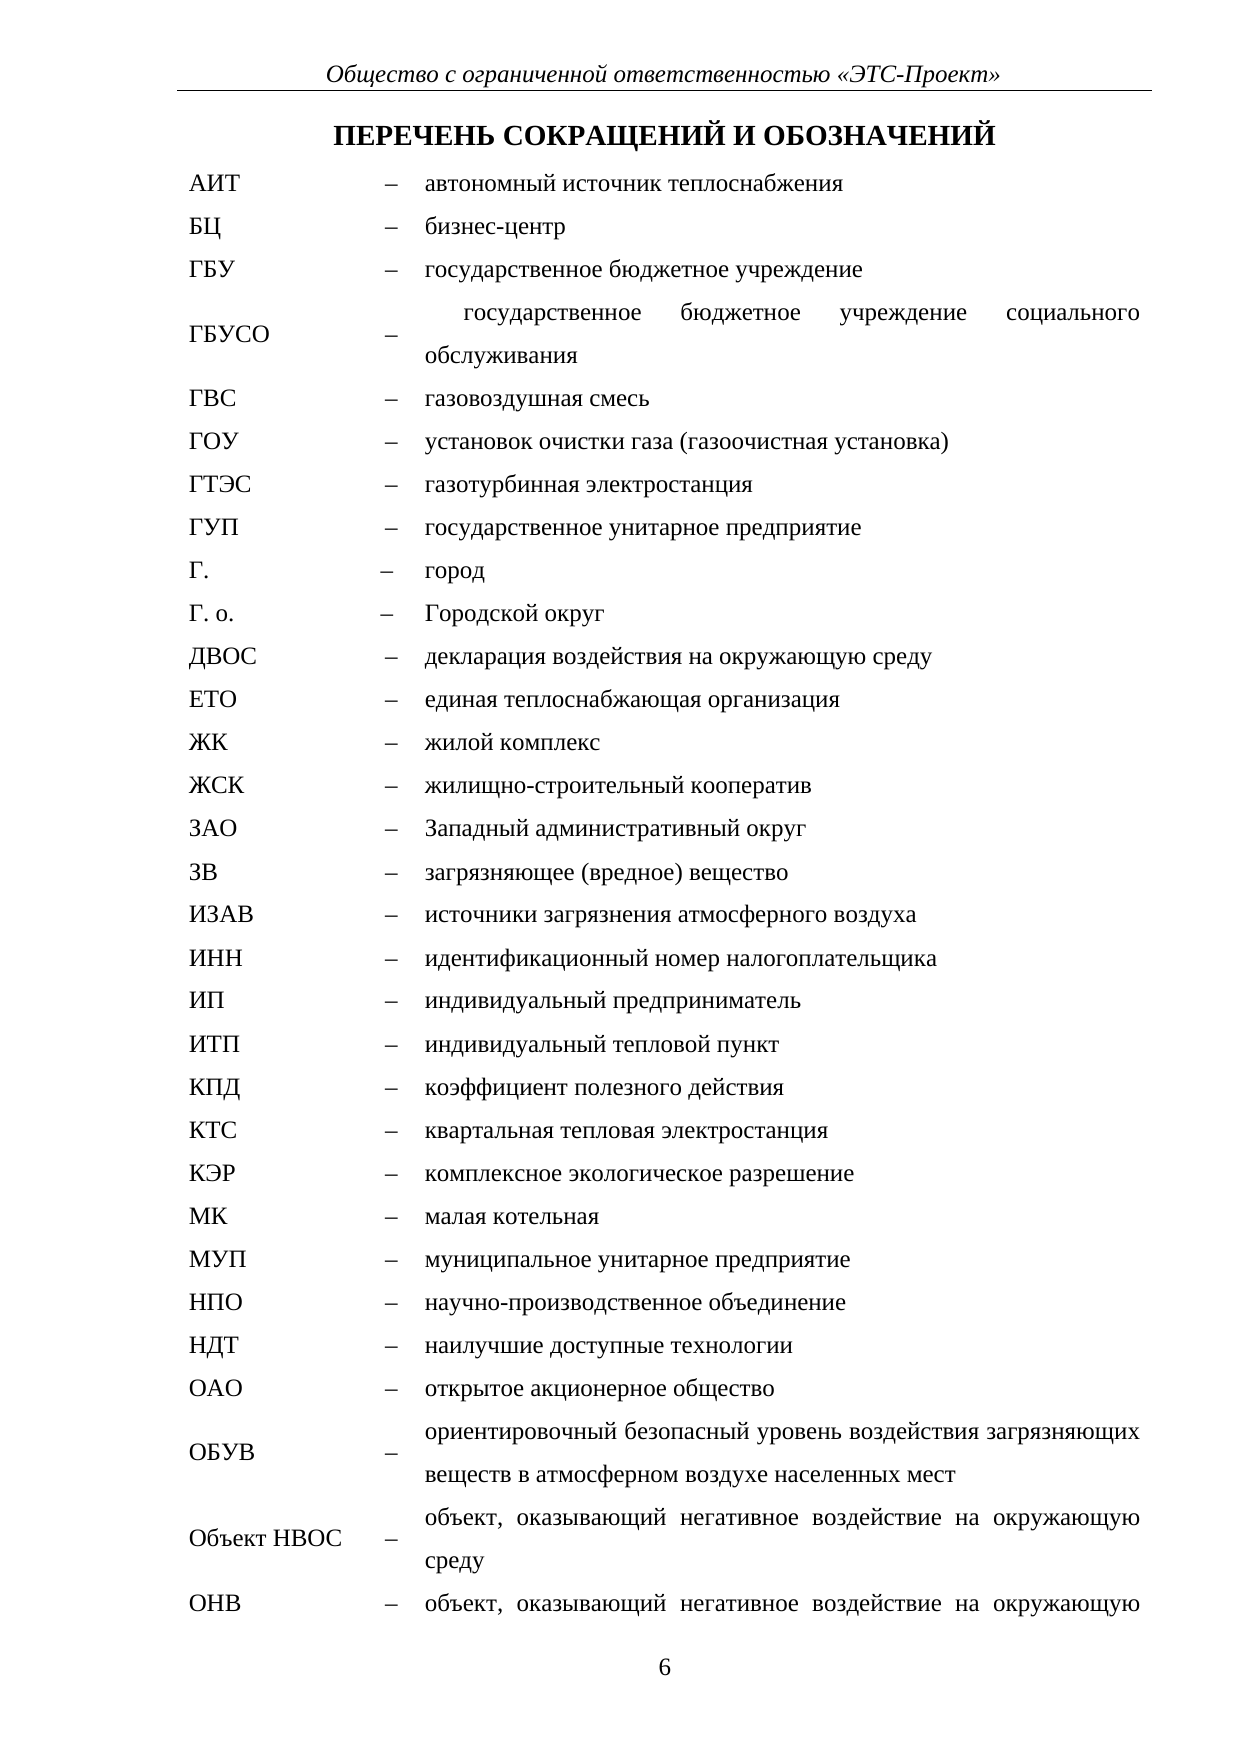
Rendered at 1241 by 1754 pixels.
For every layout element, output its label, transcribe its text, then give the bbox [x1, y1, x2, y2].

table_cell ГБУСО [177, 297, 369, 383]
text ПЕРЕЧЕНЬ СОКРАЩЕНИЙ И ОБОЗНАЧЕНИЙ [177, 118, 1152, 152]
table_cell город [413, 555, 1152, 598]
table_cell Г. [177, 555, 369, 598]
table_cell единая теплоснабжающая организация [413, 685, 1152, 727]
table_cell ГВС [177, 383, 369, 426]
table_cell – [369, 771, 413, 813]
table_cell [413, 1502, 1152, 1588]
table_cell ДВОС [177, 641, 369, 684]
table_cell Городской округ [413, 599, 1152, 641]
table_cell ИП [177, 986, 369, 1029]
table_cell ЖК [177, 728, 369, 771]
table_cell государственное бюджетное учреждение [413, 254, 1152, 297]
table_cell – [369, 297, 413, 383]
table_cell – [369, 469, 413, 512]
table_cell – [369, 1502, 413, 1588]
table_cell загрязняющее (вредное) вещество [413, 857, 1152, 899]
table_cell Объект НВОС [177, 1502, 369, 1588]
table_cell квартальная тепловая электростанция [413, 1115, 1152, 1158]
table_cell ориентировочный безопасный уровень воздействия загрязняющих веществ в атмосферном воздухе населенных мест [413, 1416, 1152, 1502]
table_cell наилучшие доступные технологии [413, 1330, 1152, 1373]
table_cell индивидуальный предприниматель [413, 986, 1152, 1029]
table_cell жилой комплекс [413, 728, 1152, 771]
table_cell ГУП [177, 513, 369, 555]
table_cell – [369, 685, 413, 727]
table_cell – [369, 986, 413, 1029]
table_cell ИЗАВ [177, 900, 369, 943]
table_cell муниципальное унитарное предприятие [413, 1244, 1152, 1287]
table_cell – [369, 728, 413, 771]
table_cell малая котельная [413, 1201, 1152, 1244]
table_cell БЦ [177, 211, 369, 254]
table_cell ИНН [177, 943, 369, 986]
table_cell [413, 1588, 1152, 1631]
table_cell государственное унитарное предприятие [413, 513, 1152, 555]
table_cell КПД [177, 1072, 369, 1115]
table_cell ГОУ [177, 426, 369, 469]
table_cell – [369, 857, 413, 899]
table_cell – [369, 1588, 413, 1631]
table_cell – [369, 943, 413, 986]
table_cell НДТ [177, 1330, 369, 1373]
table_cell Г. о. [177, 599, 369, 641]
table_cell – [369, 599, 413, 641]
table_header – [369, 168, 413, 211]
table_cell открытое акционерное общество [413, 1373, 1152, 1416]
table_cell декларация воздействия на окружающую среду [413, 641, 1152, 684]
table_cell индивидуальный тепловой пункт [413, 1029, 1152, 1072]
table_cell ЕТО [177, 685, 369, 727]
table_cell государственное бюджетное учреждение социального обслуживания [413, 297, 1152, 383]
table_cell – [369, 426, 413, 469]
table_cell идентификационный номер налогоплательщика [413, 943, 1152, 986]
table_cell – [369, 1029, 413, 1072]
table_cell Западный административный округ [413, 814, 1152, 857]
table_cell научно-производственное объединение [413, 1287, 1152, 1330]
table_cell бизнес-центр [413, 211, 1152, 254]
table_cell – [369, 1244, 413, 1287]
table_cell КЭР [177, 1158, 369, 1201]
table_header АИТ [177, 168, 369, 211]
table_cell источники загрязнения атмосферного воздуха [413, 900, 1152, 943]
table_cell ЗАО [177, 814, 369, 857]
table_cell – [369, 1330, 413, 1373]
table_cell МК [177, 1201, 369, 1244]
table_cell установок очистки газа (газоочистная установка) [413, 426, 1152, 469]
table_cell ГТЭС [177, 469, 369, 512]
table_cell – [369, 513, 413, 555]
table_cell МУП [177, 1244, 369, 1287]
table_cell – [369, 814, 413, 857]
table_cell ОАО [177, 1373, 369, 1416]
table_header автономный источник теплоснабжения [413, 168, 1152, 211]
table_cell КТС [177, 1115, 369, 1158]
table_cell – [369, 1373, 413, 1416]
table_cell ЖСК [177, 771, 369, 813]
table_cell – [369, 1201, 413, 1244]
table_cell – [369, 555, 413, 598]
table_cell ГБУ [177, 254, 369, 297]
table_cell жилищно-строительный кооператив [413, 771, 1152, 813]
table_cell – [369, 1416, 413, 1502]
table_cell – [369, 254, 413, 297]
table_cell – [369, 211, 413, 254]
table_cell – [369, 1115, 413, 1158]
table_cell – [369, 1158, 413, 1201]
table_cell – [369, 900, 413, 943]
table_cell газовоздушная смесь [413, 383, 1152, 426]
table_cell ЗВ [177, 857, 369, 899]
table_cell ОНВ [177, 1588, 369, 1631]
table_cell коэффициент полезного действия [413, 1072, 1152, 1115]
table_cell НПО [177, 1287, 369, 1330]
table_cell ОБУВ [177, 1416, 369, 1502]
table_cell – [369, 641, 413, 684]
table_cell ИТП [177, 1029, 369, 1072]
table_cell – [369, 1072, 413, 1115]
table_cell – [369, 1287, 413, 1330]
table_cell комплексное экологическое разрешение [413, 1158, 1152, 1201]
table_cell газотурбинная электростанция [413, 469, 1152, 512]
table_cell – [369, 383, 413, 426]
